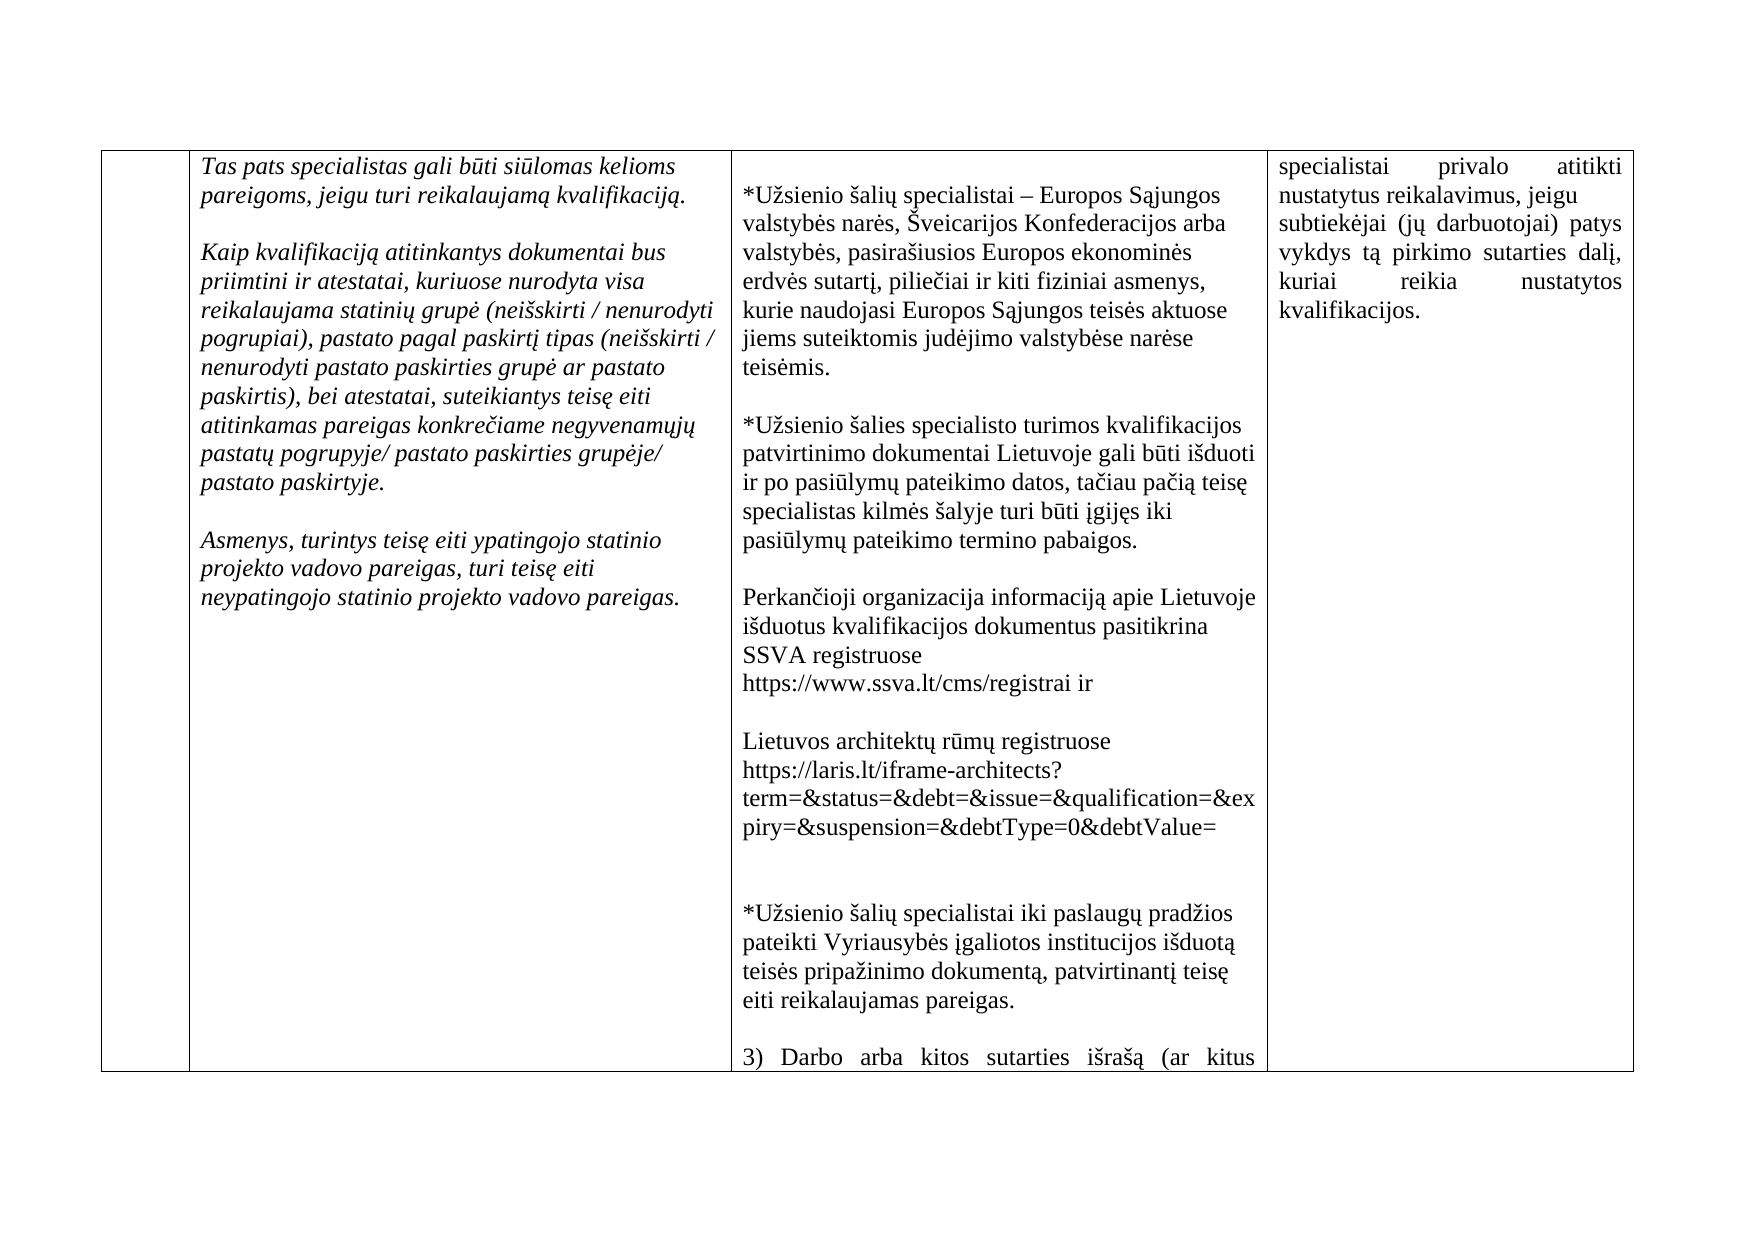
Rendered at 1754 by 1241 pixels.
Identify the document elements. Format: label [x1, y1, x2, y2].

table_cell [102, 151, 189, 1071]
table_cell [190, 151, 731, 1071]
table_cell [1268, 151, 1633, 1071]
table_cell [732, 151, 1267, 1071]
